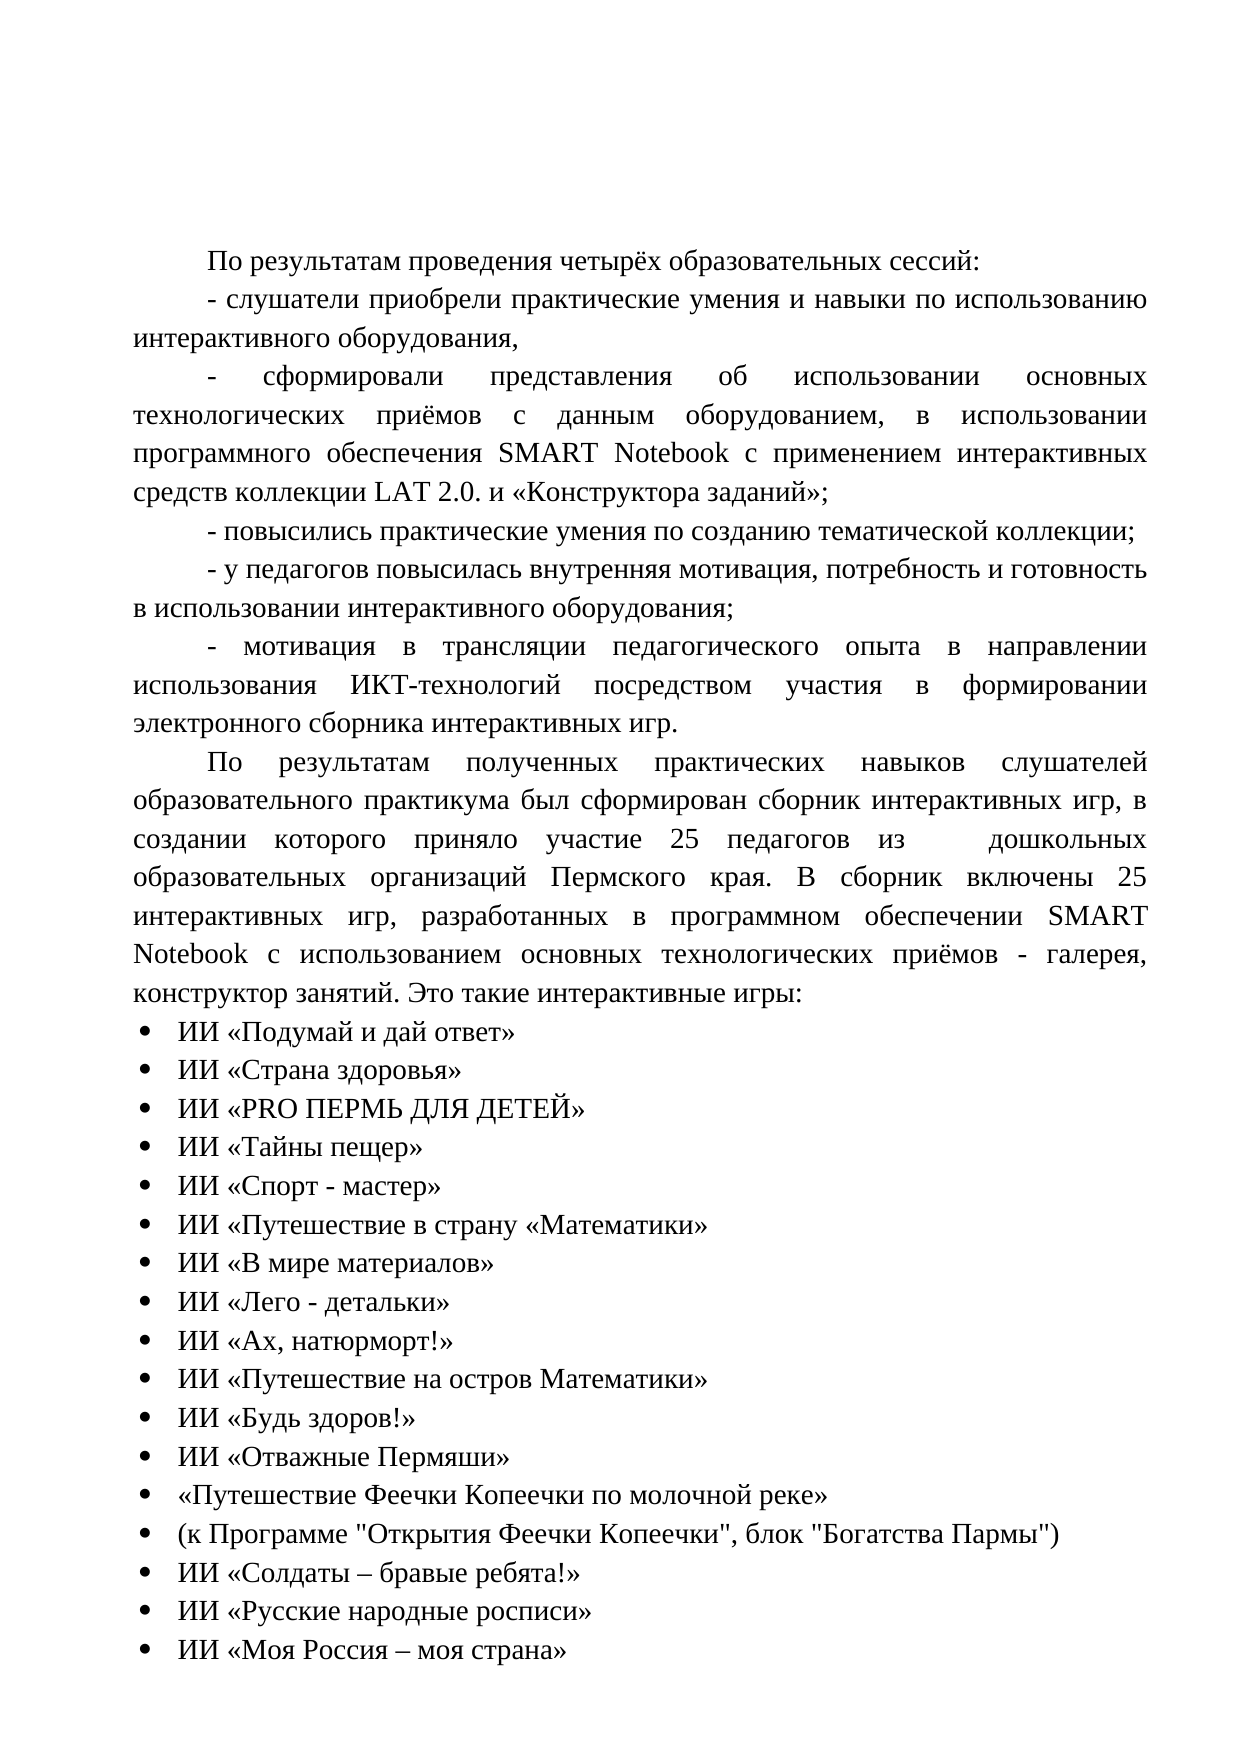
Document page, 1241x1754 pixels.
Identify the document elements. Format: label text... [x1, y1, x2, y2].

list ИИ «Тайны пещер» [140, 1129, 1148, 1163]
list «Путешествие Феечки Копеечки по молочной реке» [140, 1477, 1148, 1511]
text По результатам проведения четырёх образовательных сессий: [133, 243, 1148, 276]
list ИИ «Отважные Пермяши» [140, 1439, 1148, 1472]
list ИИ «Подумай и дай ответ» [140, 1014, 1148, 1047]
list ИИ «PRO ПЕРМЬ ДЛЯ ДЕТЕЙ» [140, 1091, 1148, 1124]
list ИИ «Путешествие на остров Математики» [140, 1361, 1148, 1395]
text - слушатели приобрели практические умения и навыки по использованию интерактивного оборудования, [133, 281, 1148, 353]
text - мотивация в трансляции педагогического опыта в направлении использования ИКТ-технологий посредством участия в формировании электронного сборника интерактивных игр. [133, 628, 1148, 739]
list ИИ «Моя Россия – моя страна» [140, 1632, 1148, 1666]
list ИИ «Страна здоровья» [140, 1052, 1148, 1086]
text - сформировали представления об использовании основных технологических приёмов с данным оборудованием, в использовании программного обеспечения SMART Notebook с применением интерактивных средств коллекции LAT 2.0. и «Конструктора заданий»; [133, 358, 1148, 508]
list ИИ «Спорт - мастер» [140, 1168, 1148, 1202]
text - у педагогов повысилась внутренняя мотивация, потребность и готовность в использовании интерактивного оборудования; [133, 551, 1148, 623]
list ИИ «Ах, натюрморт!» [140, 1323, 1148, 1356]
list ИИ «Русские народные росписи» [140, 1593, 1148, 1627]
list ИИ «Лего - детальки» [140, 1284, 1148, 1318]
list (к Программе "Открытия Феечки Копеечки", блок "Богатства Пармы") [140, 1516, 1148, 1550]
list ИИ «Путешествие в страну «Математики» [140, 1207, 1148, 1241]
list ИИ «Солдаты – бравые ребята!» [140, 1555, 1148, 1588]
text По результатам полученных практических навыков слушателей образовательного практикума был сформирован сборник интерактивных игр, в создании которого приняло участие 25 педагогов из дошкольных образовательных организаций Пермского края. В сборник включены 25 интерактивных игр, разработанных в программном обеспечении SMART Notebook с использованием основных технологических приёмов - галерея, конструктор занятий. Это такие интерактивные игры: [133, 744, 1148, 1009]
list ИИ «В мире материалов» [140, 1246, 1148, 1279]
text - повысились практические умения по созданию тематической коллекции; [133, 513, 1148, 546]
list ИИ «Будь здоров!» [140, 1400, 1148, 1434]
